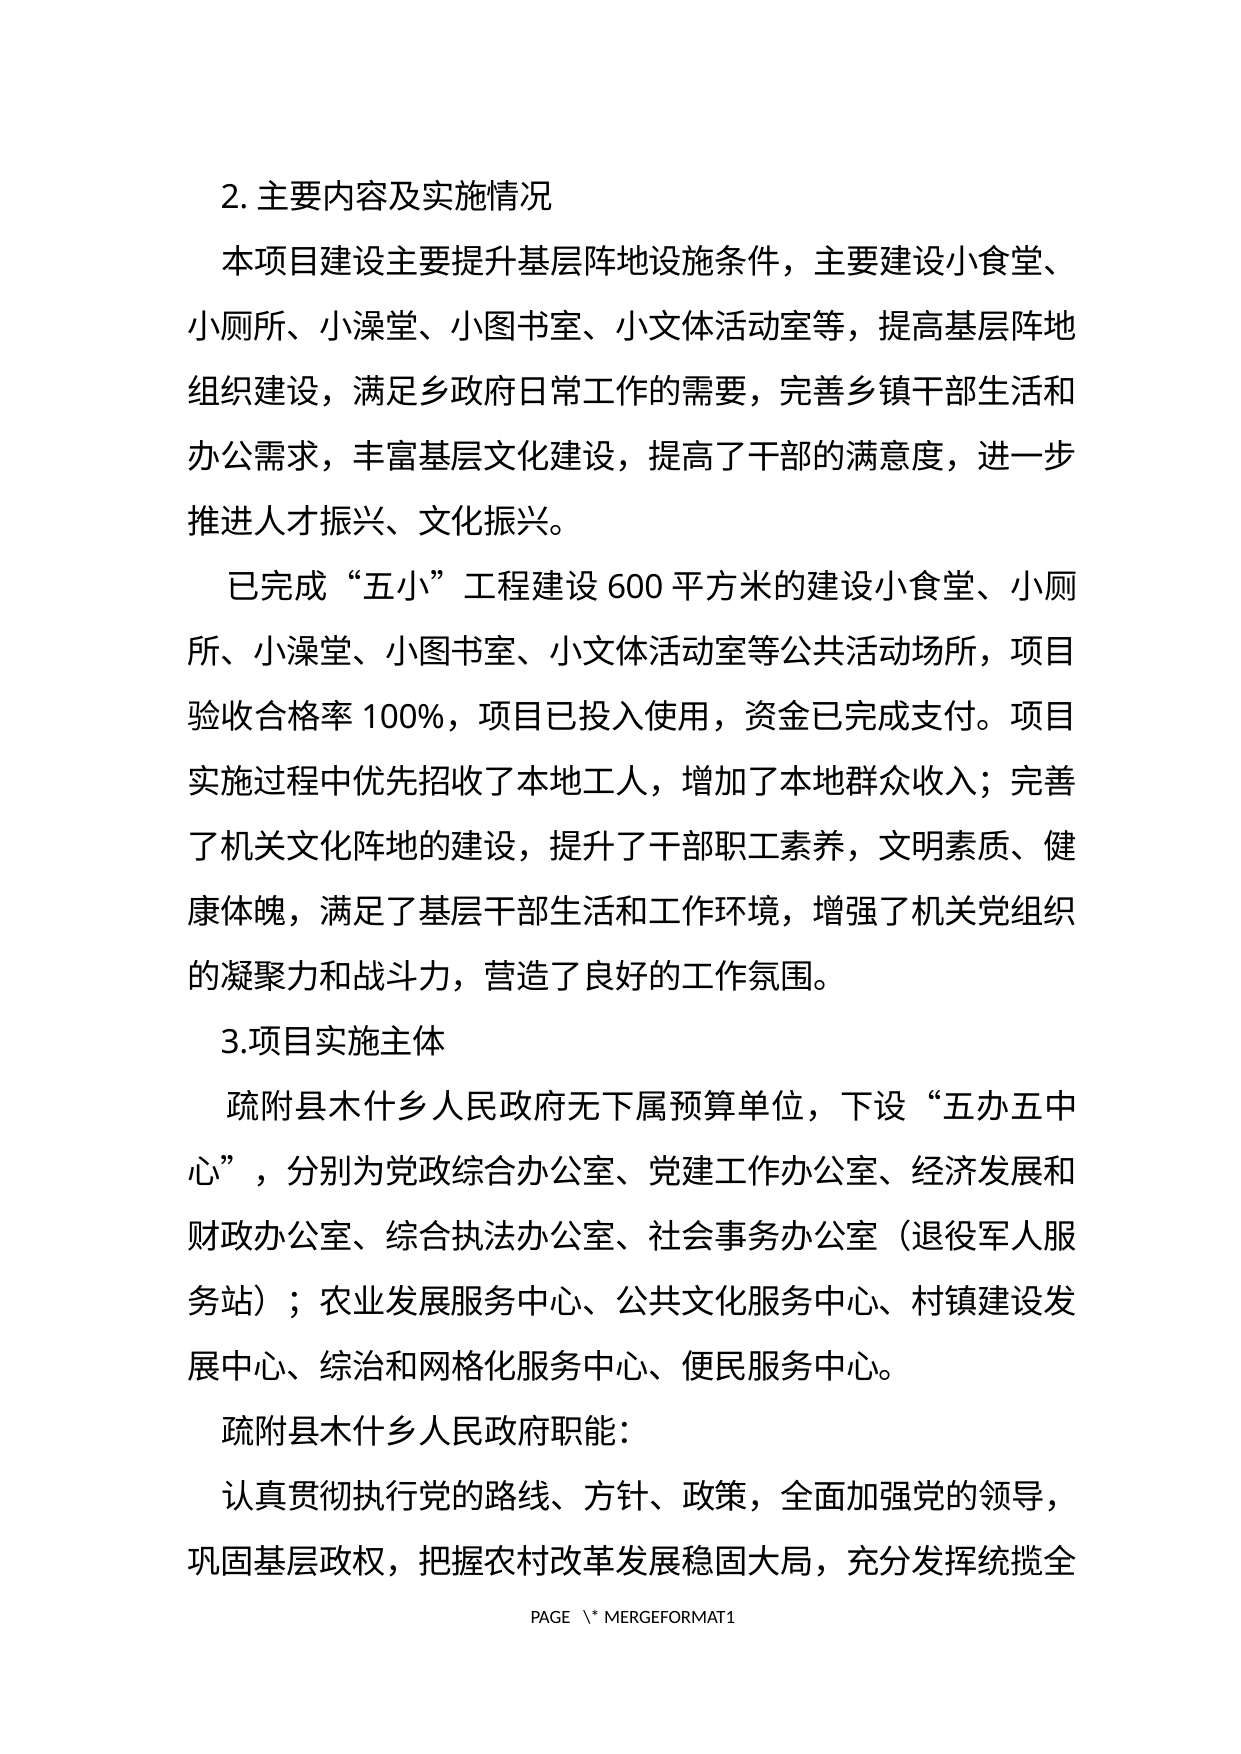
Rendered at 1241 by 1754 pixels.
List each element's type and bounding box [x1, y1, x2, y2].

text [187, 162, 1078, 1592]
